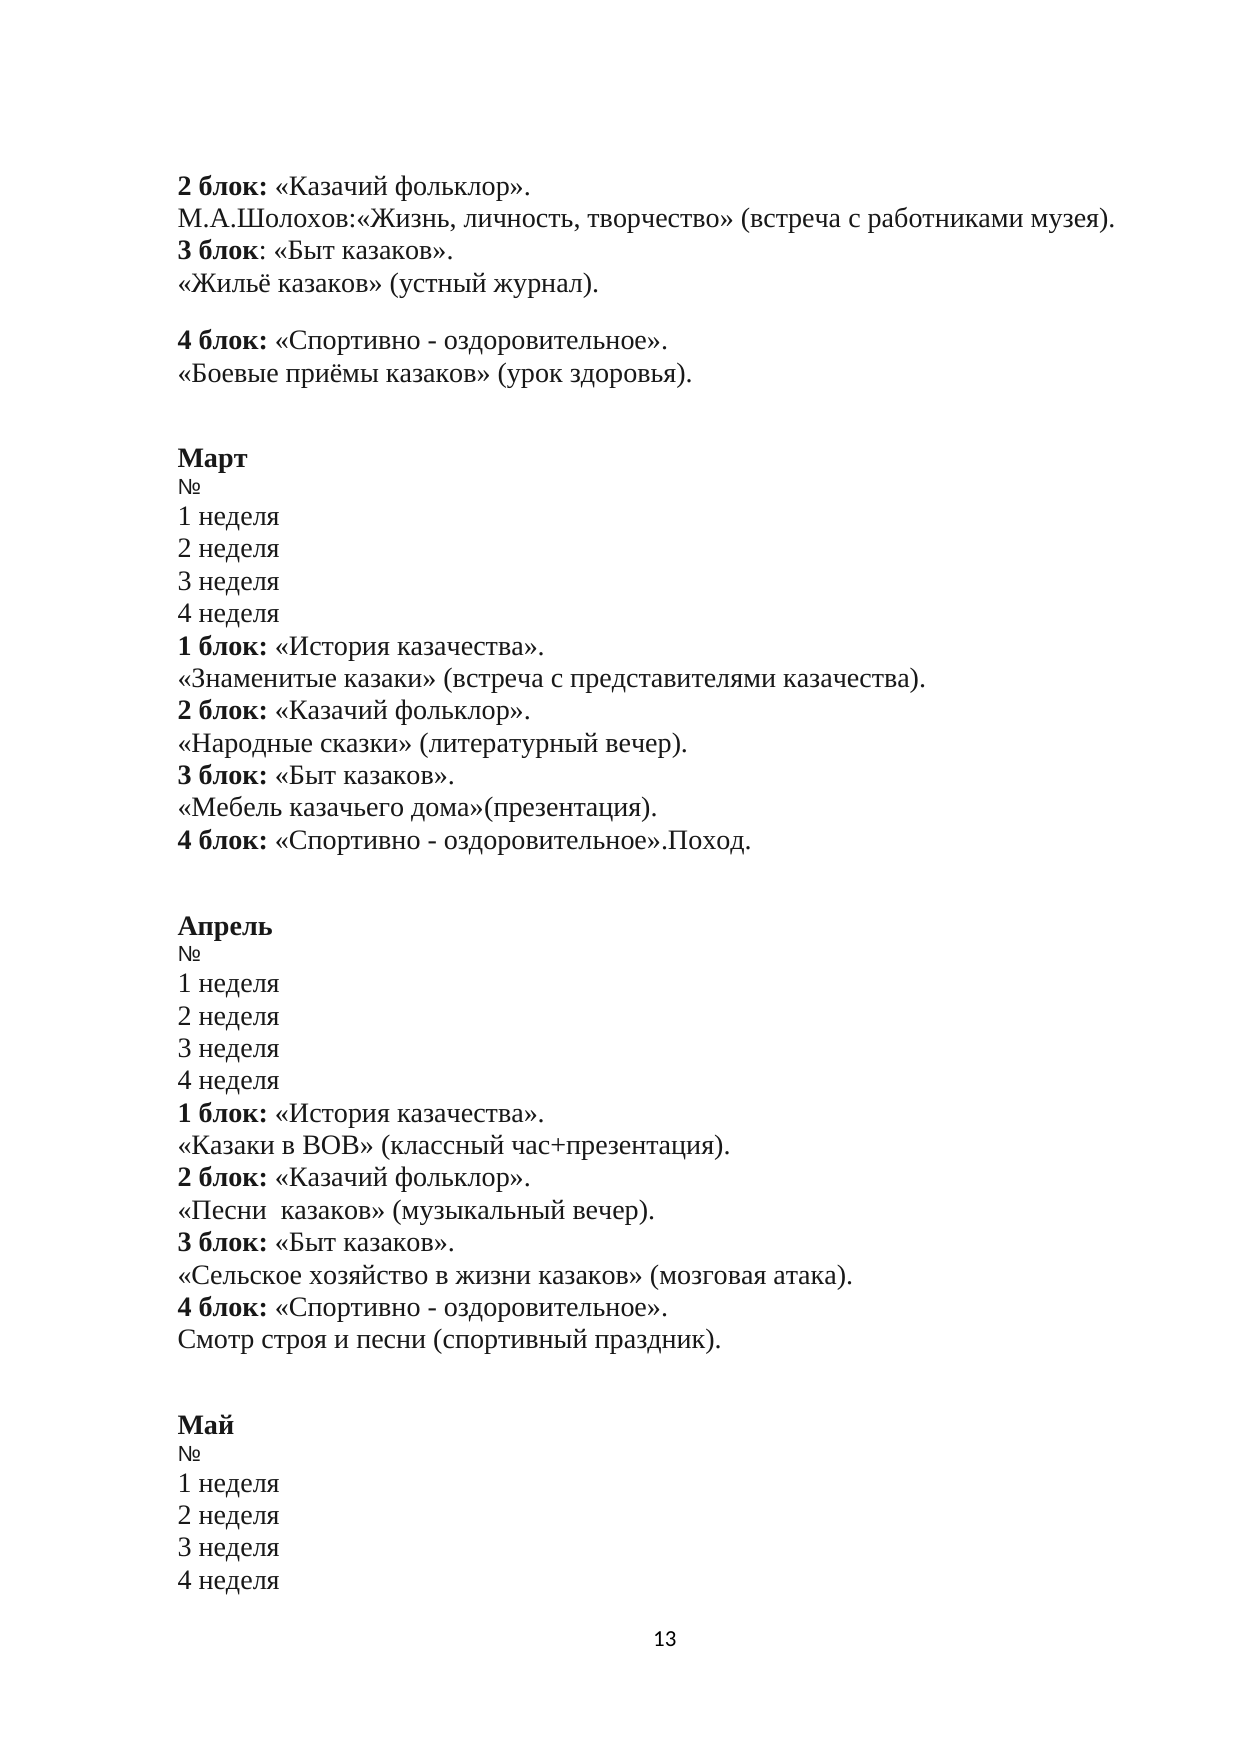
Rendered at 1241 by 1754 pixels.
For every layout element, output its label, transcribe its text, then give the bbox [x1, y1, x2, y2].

text 2 неделя [177, 531, 1152, 564]
text 2 неделя [177, 998, 1152, 1031]
text Март [177, 441, 1152, 474]
text 2 неделя [177, 1498, 1152, 1531]
text 1 неделя [177, 966, 1152, 998]
text «Мебель казачьего дома»(презентация). [177, 791, 1152, 823]
text 4 блок: «Спортивно - оздоровительное». [177, 1290, 1152, 1322]
text 2 блок: «Казачий фольклор». [177, 1161, 1152, 1193]
text 2 блок: «Казачий фольклор». [177, 693, 1152, 726]
text «Казаки в ВОВ» (классный час+презентация). [177, 1128, 1152, 1161]
text 4 блок: «Спортивно - оздоровительное».Поход. [177, 823, 1152, 855]
text 4 блок: «Спортивно - оздоровительное». [177, 323, 1152, 356]
text 1 неделя [177, 499, 1152, 531]
text 4 неделя [177, 1563, 1152, 1595]
text 1 блок: «История казачества». [177, 628, 1152, 661]
text М.А.Шолохов:«Жизнь, личность, творчество» (встреча с работниками музея). [177, 201, 1152, 233]
text 3 неделя [177, 1031, 1152, 1063]
text «Народные сказки» (литературный вечер). [177, 726, 1152, 758]
text 1 блок: «История казачества». [177, 1096, 1152, 1128]
text «Жильё казаков» (устный журнал). [177, 266, 1152, 298]
text Май [177, 1408, 1152, 1441]
text № [177, 474, 1152, 499]
text 3 блок: «Быт казаков». [177, 1225, 1152, 1258]
text Смотр строя и песни (спортивный праздник). [177, 1322, 1152, 1355]
text № [177, 941, 1152, 966]
text «Знаменитые казаки» (встреча с представителями казачества). [177, 661, 1152, 693]
text 3 неделя [177, 1531, 1152, 1563]
text 4 неделя [177, 1063, 1152, 1096]
text 1 неделя [177, 1466, 1152, 1498]
text 3 неделя [177, 564, 1152, 596]
text № [177, 1441, 1152, 1466]
text «Боевые приёмы казаков» (урок здоровья). [177, 356, 1152, 388]
text Апрель [177, 908, 1152, 941]
text «Песни казаков» (музыкальный вечер). [177, 1193, 1152, 1225]
text 3 блок: «Быт казаков». [177, 758, 1152, 791]
text «Сельское хозяйство в жизни казаков» (мозговая атака). [177, 1258, 1152, 1290]
text 3 блок: «Быт казаков». [177, 233, 1152, 266]
text 2 блок: «Казачий фольклор». [177, 168, 1152, 201]
text 4 неделя [177, 596, 1152, 628]
